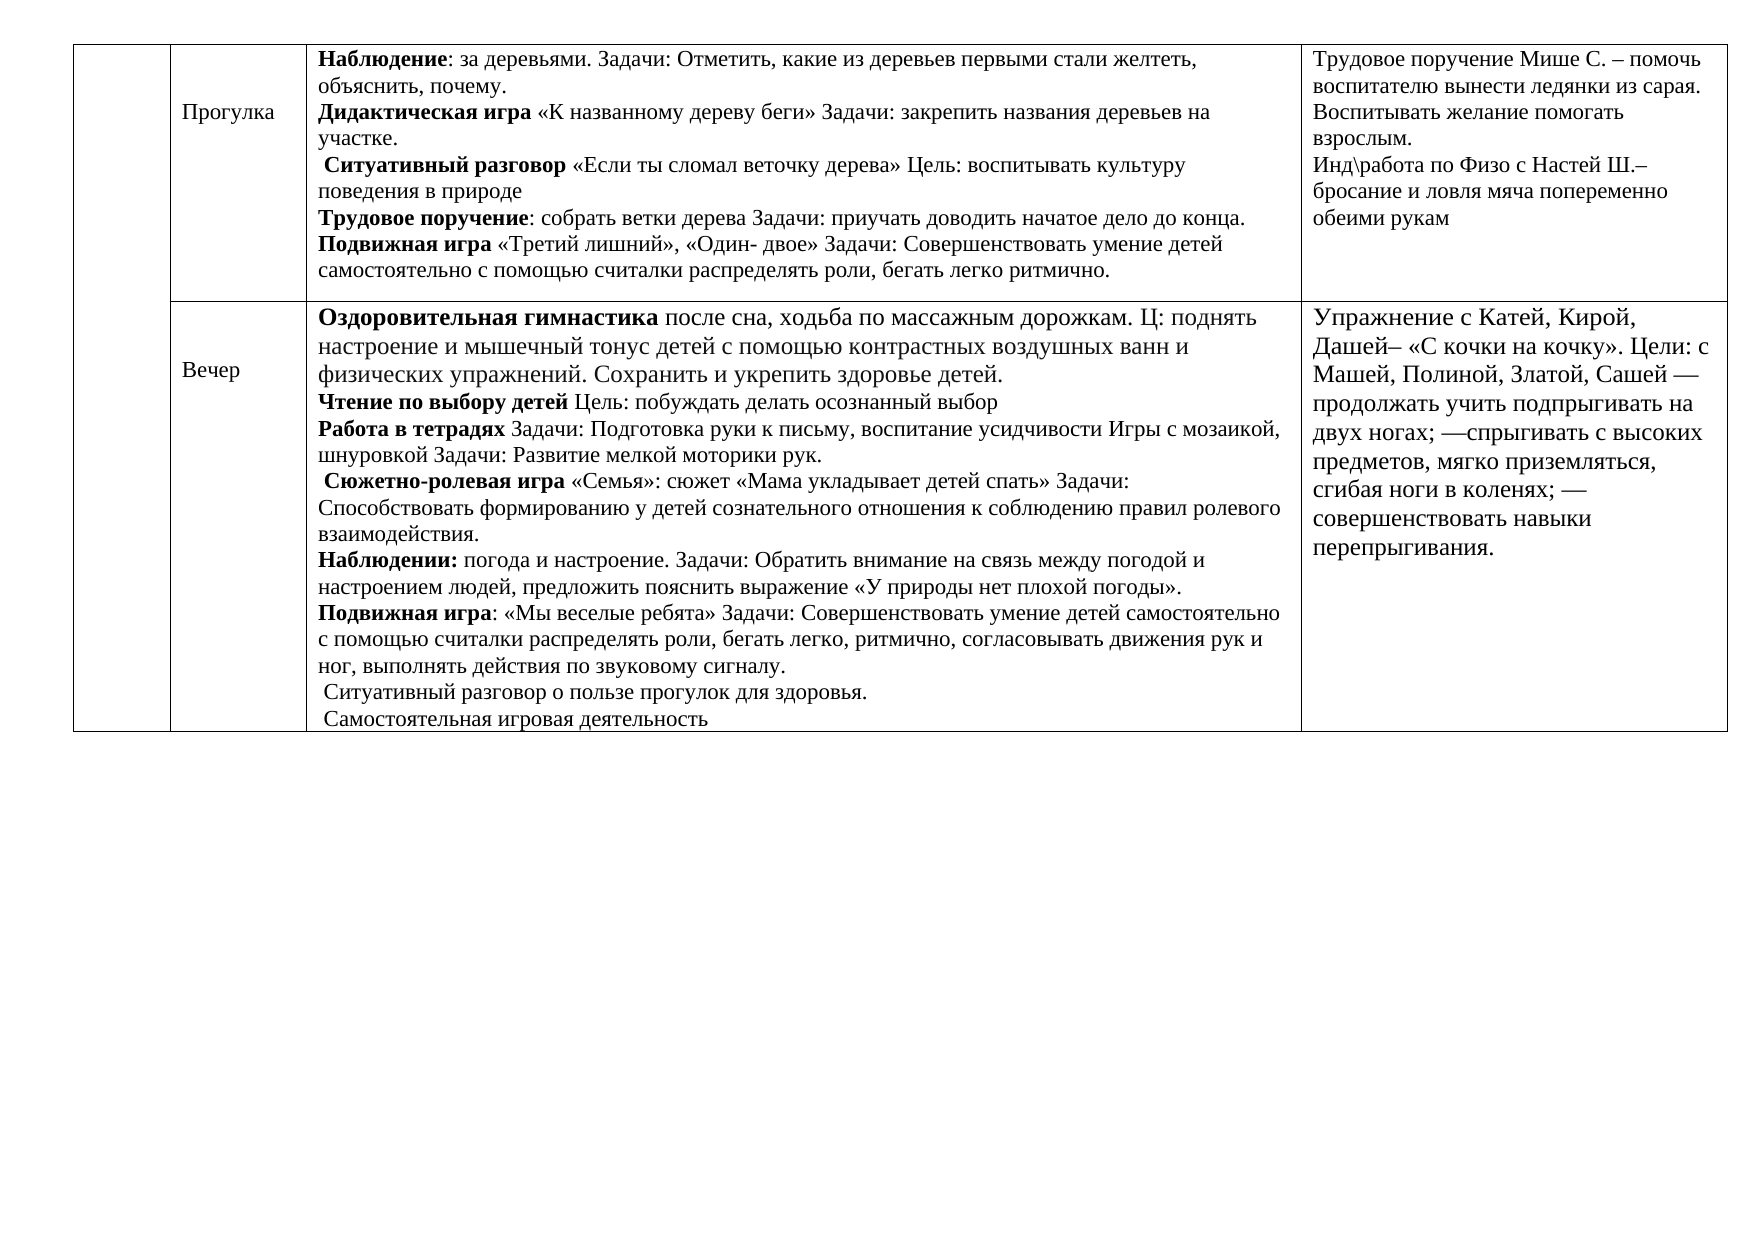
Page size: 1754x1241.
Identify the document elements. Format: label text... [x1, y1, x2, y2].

table_cell Наблюдение: за деревьями. Задачи: Отметить, какие из деревьев первыми стали желтеть, объяснить, почему. Дидактическая игра «К названному дереву беги» Задачи: закрепить названия деревьев на участке. Ситуативный разговор «Если ты сломал веточку дерева» Цель: воспитывать культуру поведения в природе Трудовое поручение: собрать ветки дерева Задачи: приучать доводить начатое дело до конца. Подвижная игра «Третий лишний», «Один- двое» Задачи: Совершенствовать умение детей самостоятельно с помощью считалки распределять роли, бегать легко ритмично. [307, 45, 1301, 301]
table_cell Трудовое поручение Мише С. – помочь воспитателю вынести ледянки из сарая. Воспитывать желание помогать взрослым. Инд\работа по Физо с Настей Ш.– бросание и ловля мяча попеременно обеими рукам [1302, 45, 1727, 301]
table_cell Упражнение с Катей, Кирой, Дашей– «С кочки на кочку». Цели: с Машей, Полиной, Златой, Сашей —продолжать учить подпрыгивать на двух ногах; —спрыгивать с высоких предметов, мягко приземляться, сгибая ноги в коленях; —совершенствовать навыки перепрыгивания. [1302, 302, 1727, 731]
table_cell Вечер [171, 302, 306, 731]
table_cell Оздоровительная гимнастика после сна, ходьба по массажным дорожкам. Ц: поднять настроение и мышечный тонус детей с помощью контрастных воздушных ванн и физических упражнений. Сохранить и укрепить здоровье детей. Чтение по выбору детей Цель: побуждать делать осознанный выбор Работа в тетрадях Задачи: Подготовка руки к письму, воспитание усидчивости Игры с мозаикой, шнуровкой Задачи: Развитие мелкой моторики рук. Сюжетно-ролевая игра «Семья»: сюжет «Мама укладывает детей спать» Задачи: Способствовать формированию у детей сознательного отношения к соблюдению правил ролевого взаимодействия. Наблюдении: погода и настроение. Задачи: Обратить внимание на связь между погодой и настроением людей, предложить пояснить выражение «У природы нет плохой погоды». Подвижная игра: «Мы веселые ребята» Задачи: Совершенствовать умение детей самостоятельно с помощью считалки распределять роли, бегать легко, ритмично, согласовывать движения рук и ног, выполнять действия по звуковому сигналу. Ситуативный разговор о пользе прогулок для здоровья. Самостоятельная игровая деятельность [307, 302, 1301, 731]
table_cell Прогулка [171, 45, 306, 301]
